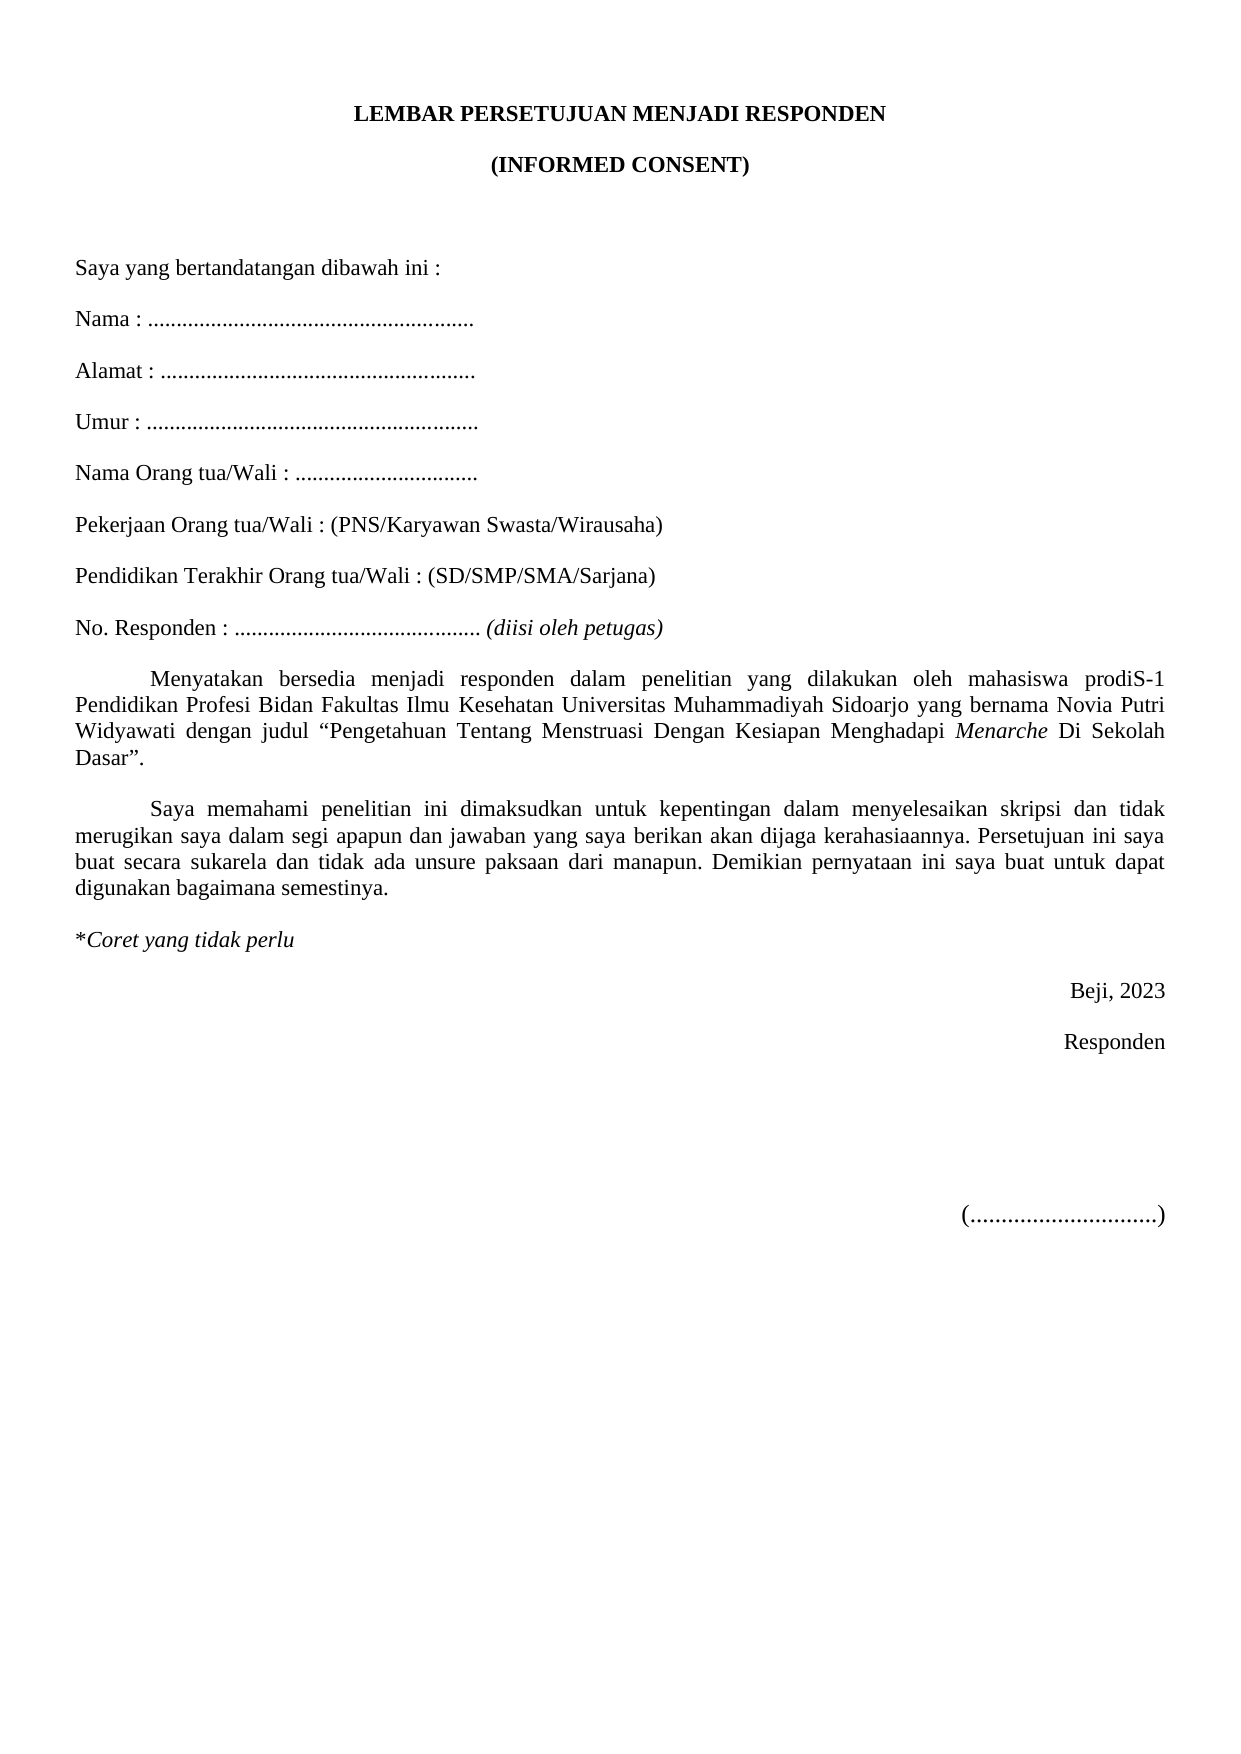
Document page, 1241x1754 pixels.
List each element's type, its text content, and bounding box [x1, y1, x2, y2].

text Alamat : ....................................................... [75, 357, 1165, 383]
text Menyatakan bersedia menjadi responden dalam penelitian yang dilakukan oleh mahasiswa prodiS-1 Pendidikan Profesi Bidan Fakultas Ilmu Kesehatan Universitas Muhammadiyah Sidoarjo yang bernama Novia Putri Widyawati dengan judul “Pengetahuan Tentang Menstruasi Dengan Kesiapan Menghadapi Menarche Di Sekolah Dasar”. [75, 665, 1165, 770]
text Saya yang bertandatangan dibawah ini : [75, 254, 1165, 280]
text (INFORMED CONSENT) [75, 151, 1165, 178]
text Nama : ......................................................... [75, 305, 1165, 332]
text Pekerjaan Orang tua/Wali : (PNS/Karyawan Swasta/Wirausaha) [75, 511, 1165, 537]
text Pendidikan Terakhir Orang tua/Wali : (SD/SMP/SMA/Sarjana) [75, 562, 1165, 588]
text *Coret yang tidak perlu [75, 926, 1165, 952]
text Responden [75, 1028, 1165, 1055]
text Beji, 2023 [75, 977, 1165, 1003]
text No. Responden : ........................................... (diisi oleh petugas) [75, 613, 1165, 640]
text (..............................) [75, 1199, 1165, 1228]
text LEMBAR PERSETUJUAN MENJADI RESPONDEN [75, 100, 1165, 126]
text Nama Orang tua/Wali : ................................ [75, 459, 1165, 486]
text Saya memahami penelitian ini dimaksudkan untuk kepentingan dalam menyelesaikan skripsi dan tidak merugikan saya dalam segi apapun dan jawaban yang saya berikan akan dijaga kerahasiaannya. Persetujuan ini saya buat secara sukarela dan tidak ada unsure paksaan dari manapun. Demikian pernyataan ini saya buat untuk dapat digunakan bagaimana semestinya. [75, 795, 1165, 901]
text Umur : .......................................................... [75, 408, 1165, 434]
